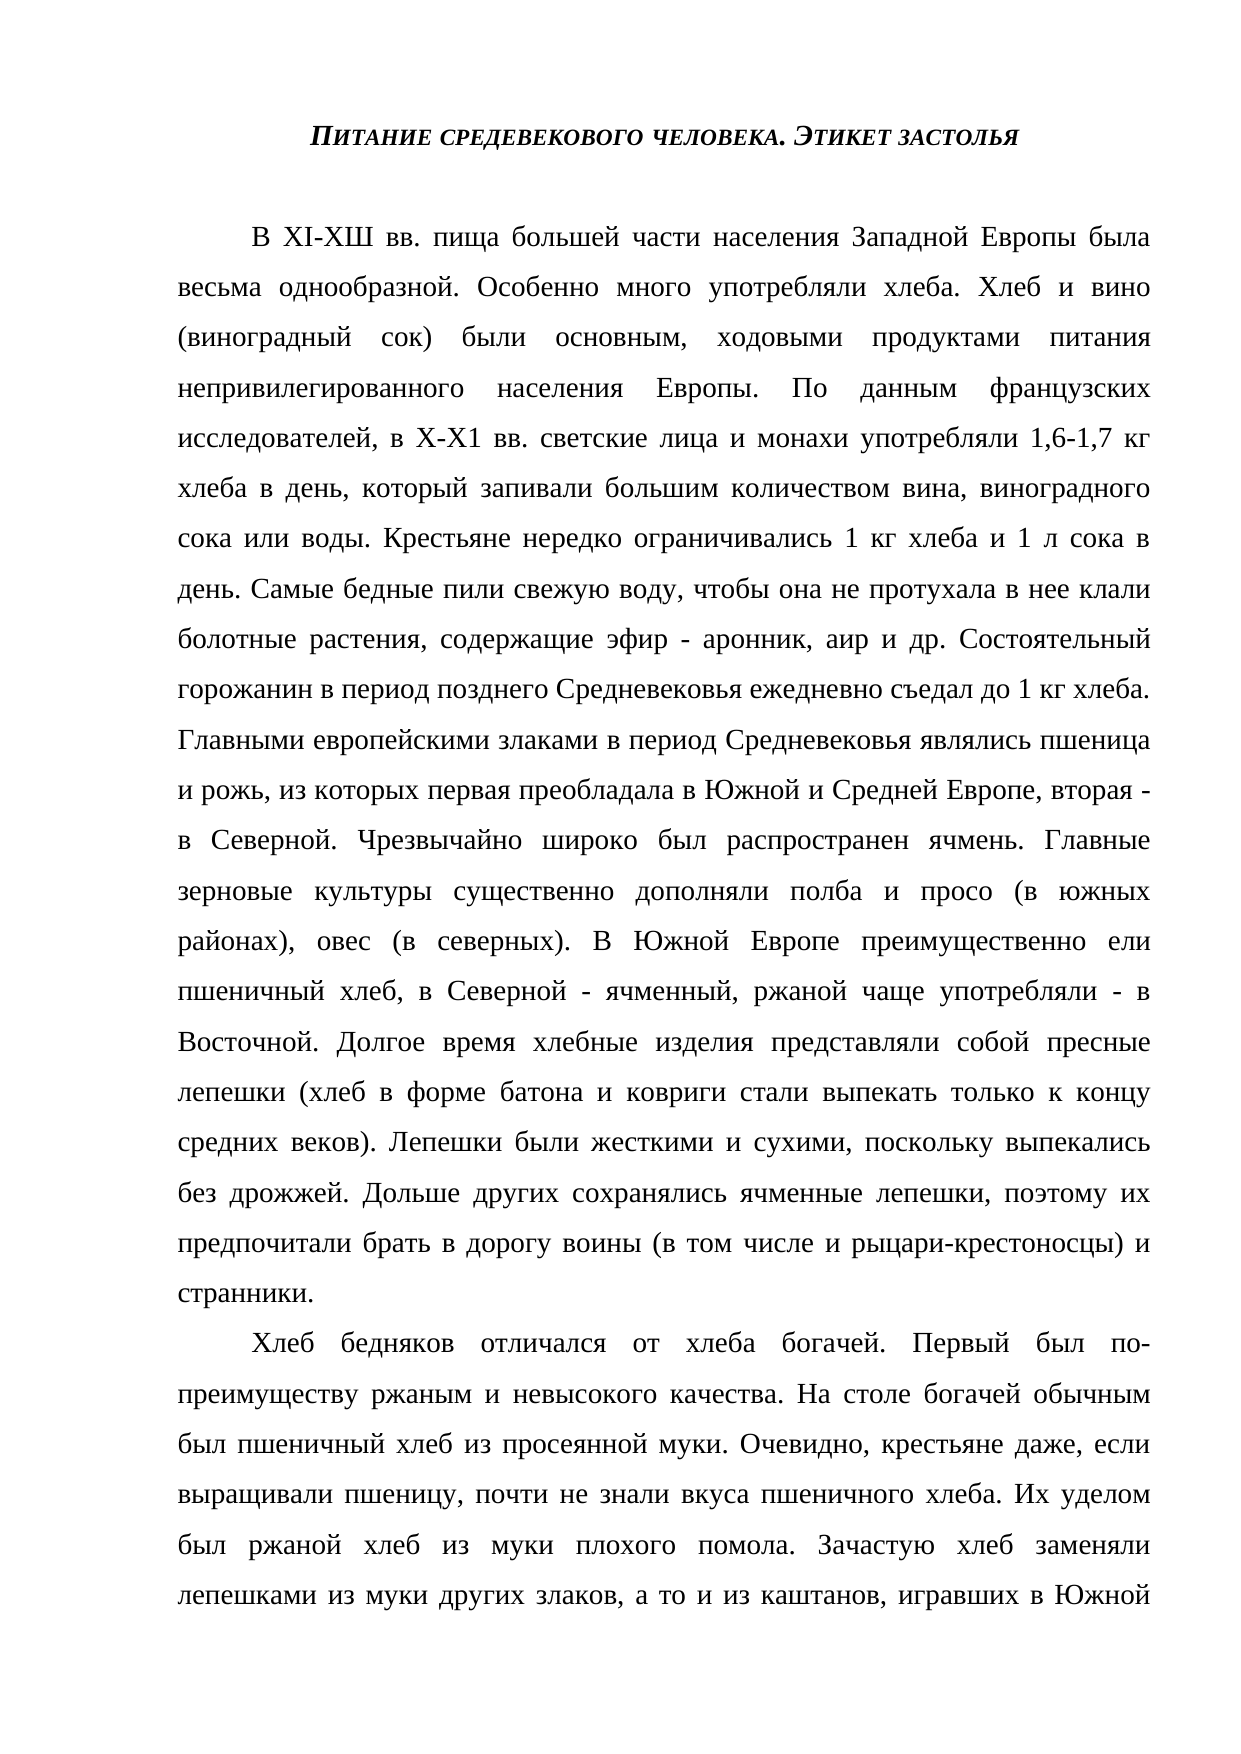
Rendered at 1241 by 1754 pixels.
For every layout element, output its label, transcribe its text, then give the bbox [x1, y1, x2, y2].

subtitle Питание средевекового человека. Этикет застолья [177, 118, 1152, 152]
text В ХI-ХШ вв. пища большей части населения Западной Европы была весьма однообразной. Особенно много употребляли хлеба. Хлеб и вино (виноградный сок) были основным, ходовыми продуктами питания непривилегированного населения Европы. По данным французских исследователей, в Х-Х1 вв. светские лица и монахи употребляли 1,6- хлеба в день, который запивали большим количеством вина, виноградного сока или воды. Крестьяне нередко ограничивались хлеба и сока в день. Самые бедные пили свежую воду, чтобы она не протухала в нее клали болотные растения, содержащие эфир - аронник, аир и др. Состоятельный горожанин в период позднего Средневековья ежедневно съедал до хлеба. Главными европейскими злаками в период Средневековья являлись пшеница и рожь, из которых первая преобладала в Южной и Средней Европе, вторая - в Северной. Чрезвычайно широко был распространен ячмень. Главные зерновые культуры существенно дополняли полба и просо (в южных районах), овес (в северных). В Южной Европе преимущественно ели пшеничный хлеб, в Северной - ячменный, ржаной чаще употребляли - в Восточной. Долгое время хлебные изделия представляли собой пресные лепешки (хлеб в форме батона и ковриги стали выпекать только к концу средних веков). Лепешки были жесткими и сухими, поскольку выпекались без дрожжей. Дольше других сохранялись ячменные лепешки, поэтому их предпочитали брать в дорогу воины (в том числе и рыцари-крестоносцы) и странники. [177, 219, 1152, 1309]
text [177, 1326, 1152, 1611]
